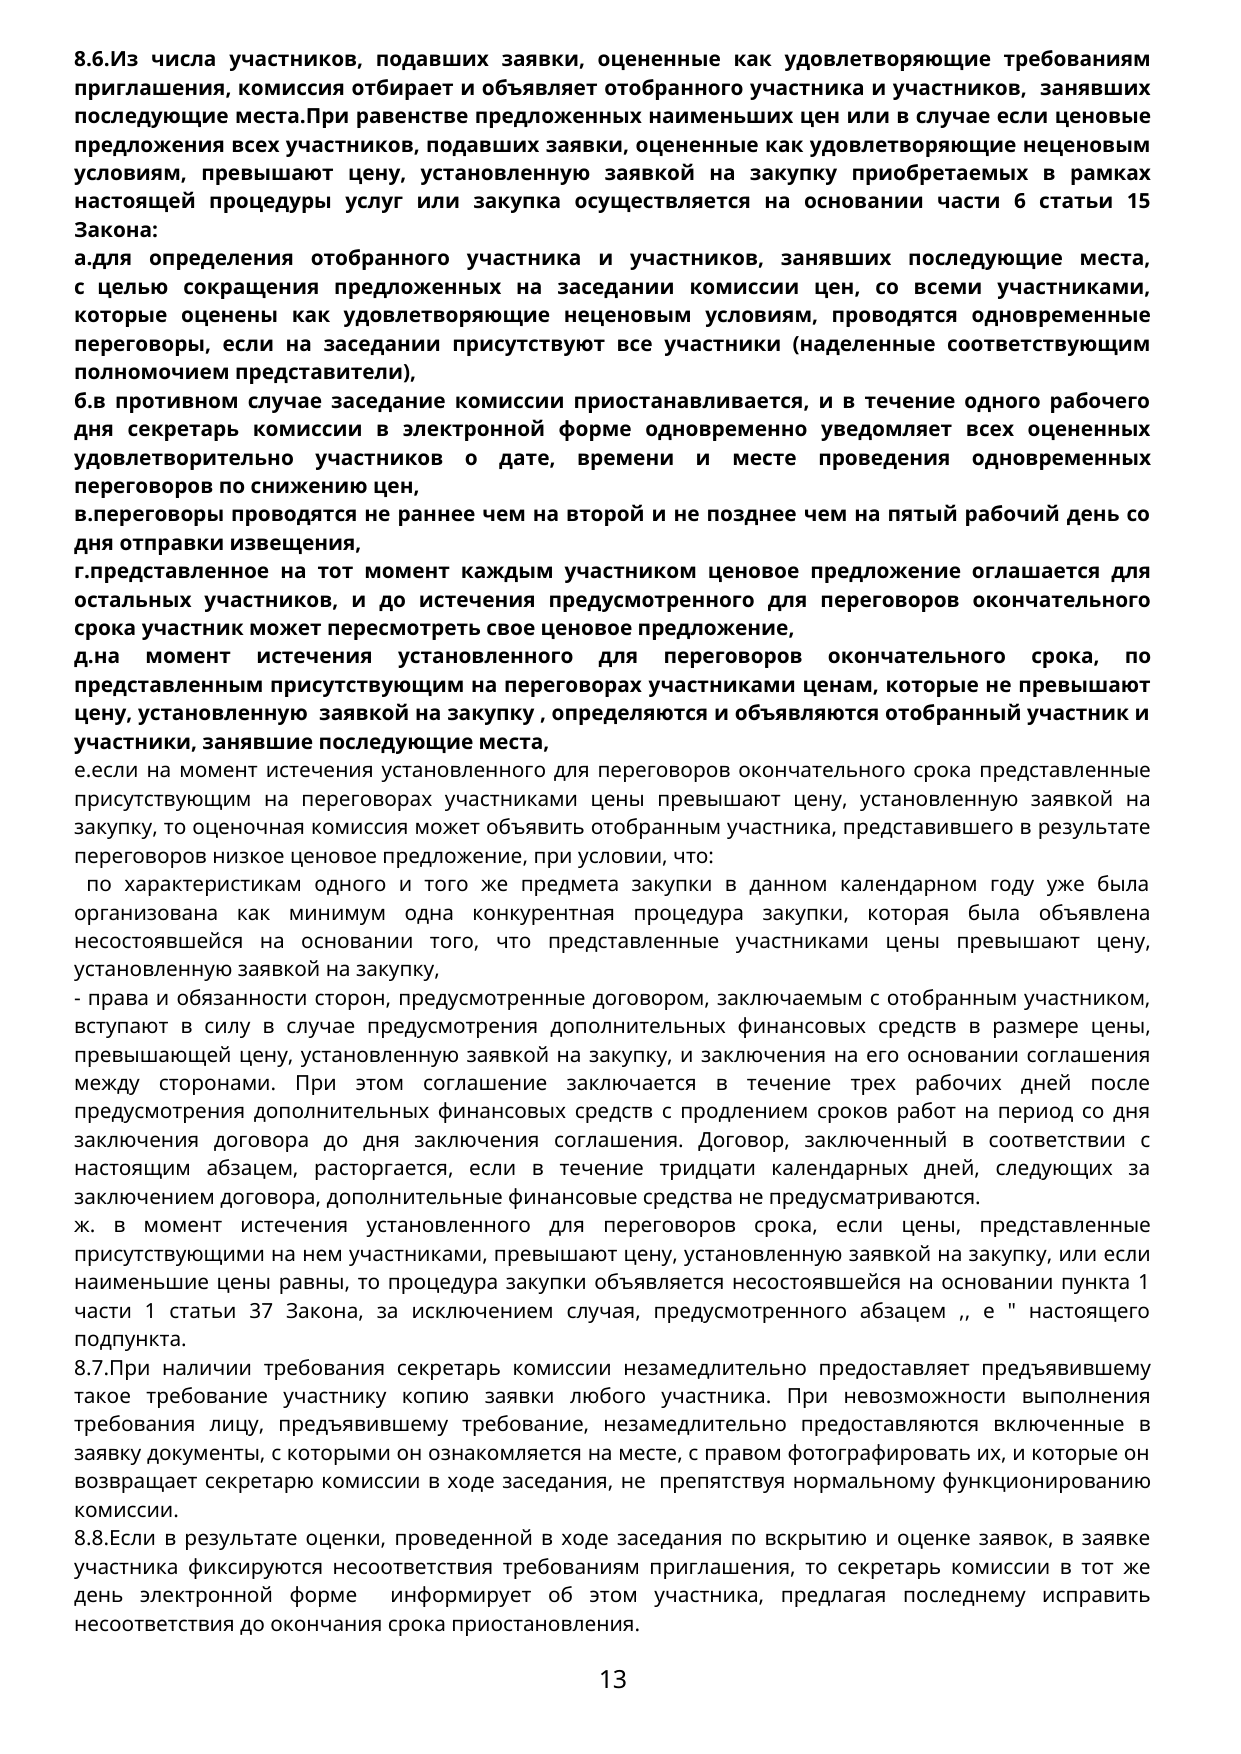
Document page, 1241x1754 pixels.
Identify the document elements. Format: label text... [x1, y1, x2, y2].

text б.в противном случае заседание комиссии приостанавливается, и в течение одного рабочего дня секретарь комиссии в электронной форме одновременно уведомляет всех оцененных удовлетворительно участников о дате, времени и месте проведения одновременных переговоров по снижению цен, [74, 386, 1152, 499]
text 8.6.Из числа участников, подавших заявки, оцененные как удовлетворяющие требованиям приглашения, комиссия отбирает и объявляет отобранного участника и участников, занявших последующие места.При равенстве предложенных наименьших цен или в случае если ценовые предложения всех участников, подавших заявки, оцененные как удовлетворяющие неценовым условиям, превышают цену, установленную заявкой на закупку приобретаемых в рамках настоящей процедуры услуг или закупка осуществляется на основании части 6 статьи 15 Закона: [74, 44, 1152, 243]
text д.на момент истечения установленного для переговоров окончательного срока, по представленным присутствующим на переговорах участниками ценам, которые не превышают цену, установленную заявкой на закупку , определяются и объявляются отобранный участник и участники, занявшие последующие места, [74, 642, 1152, 755]
text по характеристикам одного и того же предмета закупки в данном календарном году уже была организована как минимум одна конкурентная процедура закупки, которая была объявлена несостоявшейся на основании того, что представленные участниками цены превышают цену, установленную заявкой на закупку, [74, 869, 1152, 983]
text 8.7.При наличии требования секретарь комиссии незамедлительно предоставляет предъявившему такое требование участнику копию заявки любого участника. При невозможности выполнения требования лицу, предъявившему требование, незамедлительно предоставляются включенные в заявку документы, с которыми он ознакомляется на месте, с правом фотографировать их, и которые он возвращает секретарю комиссии в ходе заседания, не препятствуя нормальному функционированию комиссии. [74, 1353, 1152, 1523]
text а.для определения отобранного участника и участников, занявших последующие места, с целью сокращения предложенных на заседании комиссии цен, со всеми участниками, которые оценены как удовлетворяющие неценовым условиям, проводятся одновременные переговоры, если на заседании присутствуют все участники (наделенные соответствующим полномочием представители), [74, 243, 1152, 386]
text е.если на момент истечения установленного для переговоров окончательного срока представленные присутствующим на переговорах участниками цены превышают цену, установленную заявкой на закупку, то оценочная комиссия может объявить отобранным участника, представившего в результате переговоров низкое ценовое предложение, при условии, что: [74, 755, 1152, 869]
text в.переговоры проводятся не раннее чем на второй и не позднее чем на пятый рабочий день со дня отправки извещения, [74, 499, 1152, 556]
text г.представленное на тот момент каждым участником ценовое предложение оглашается для остальных участников, и до истечения предусмотренного для переговоров окончательного срока участник может пересмотреть свое ценовое предложение, [74, 556, 1152, 642]
text 8.8.Если в результате оценки, проведенной в ходе заседания по вскрытию и оценке заявок, в заявке участника фиксируются несоответствия требованиям приглашения, то секретарь комиссии в тот же день электронной форме информирует об этом участника, предлагая последнему исправить несоответствия до окончания срока приостановления. [74, 1523, 1152, 1637]
text - права и обязанности сторон, предусмотренные договором, заключаемым с отобранным участником, вступают в силу в случае предусмотрения дополнительных финансовых средств в размере цены, превышающей цену, установленную заявкой на закупку, и заключения на его основании соглашения между сторонами. При этом соглашение заключается в течение трех рабочих дней после предусмотрения дополнительных финансовых средств с продлением сроков работ на период со дня заключения договора до дня заключения соглашения. Договор, заключенный в соответствии с настоящим абзацем, расторгается, если в течение тридцати календарных дней, следующих за заключением договора, дополнительные финансовые средства не предусматриваются. [74, 983, 1152, 1210]
text ж. в момент истечения установленного для переговоров срока, если цены, представленные присутствующими на нем участниками, превышают цену, установленную заявкой на закупку, или если наименьшие цены равны, то процедура закупки объявляется несостоявшейся на основании пункта 1 части 1 статьи 37 Закона, за исключением случая, предусмотренного абзацем ,, е " настоящего подпункта. [74, 1210, 1152, 1353]
